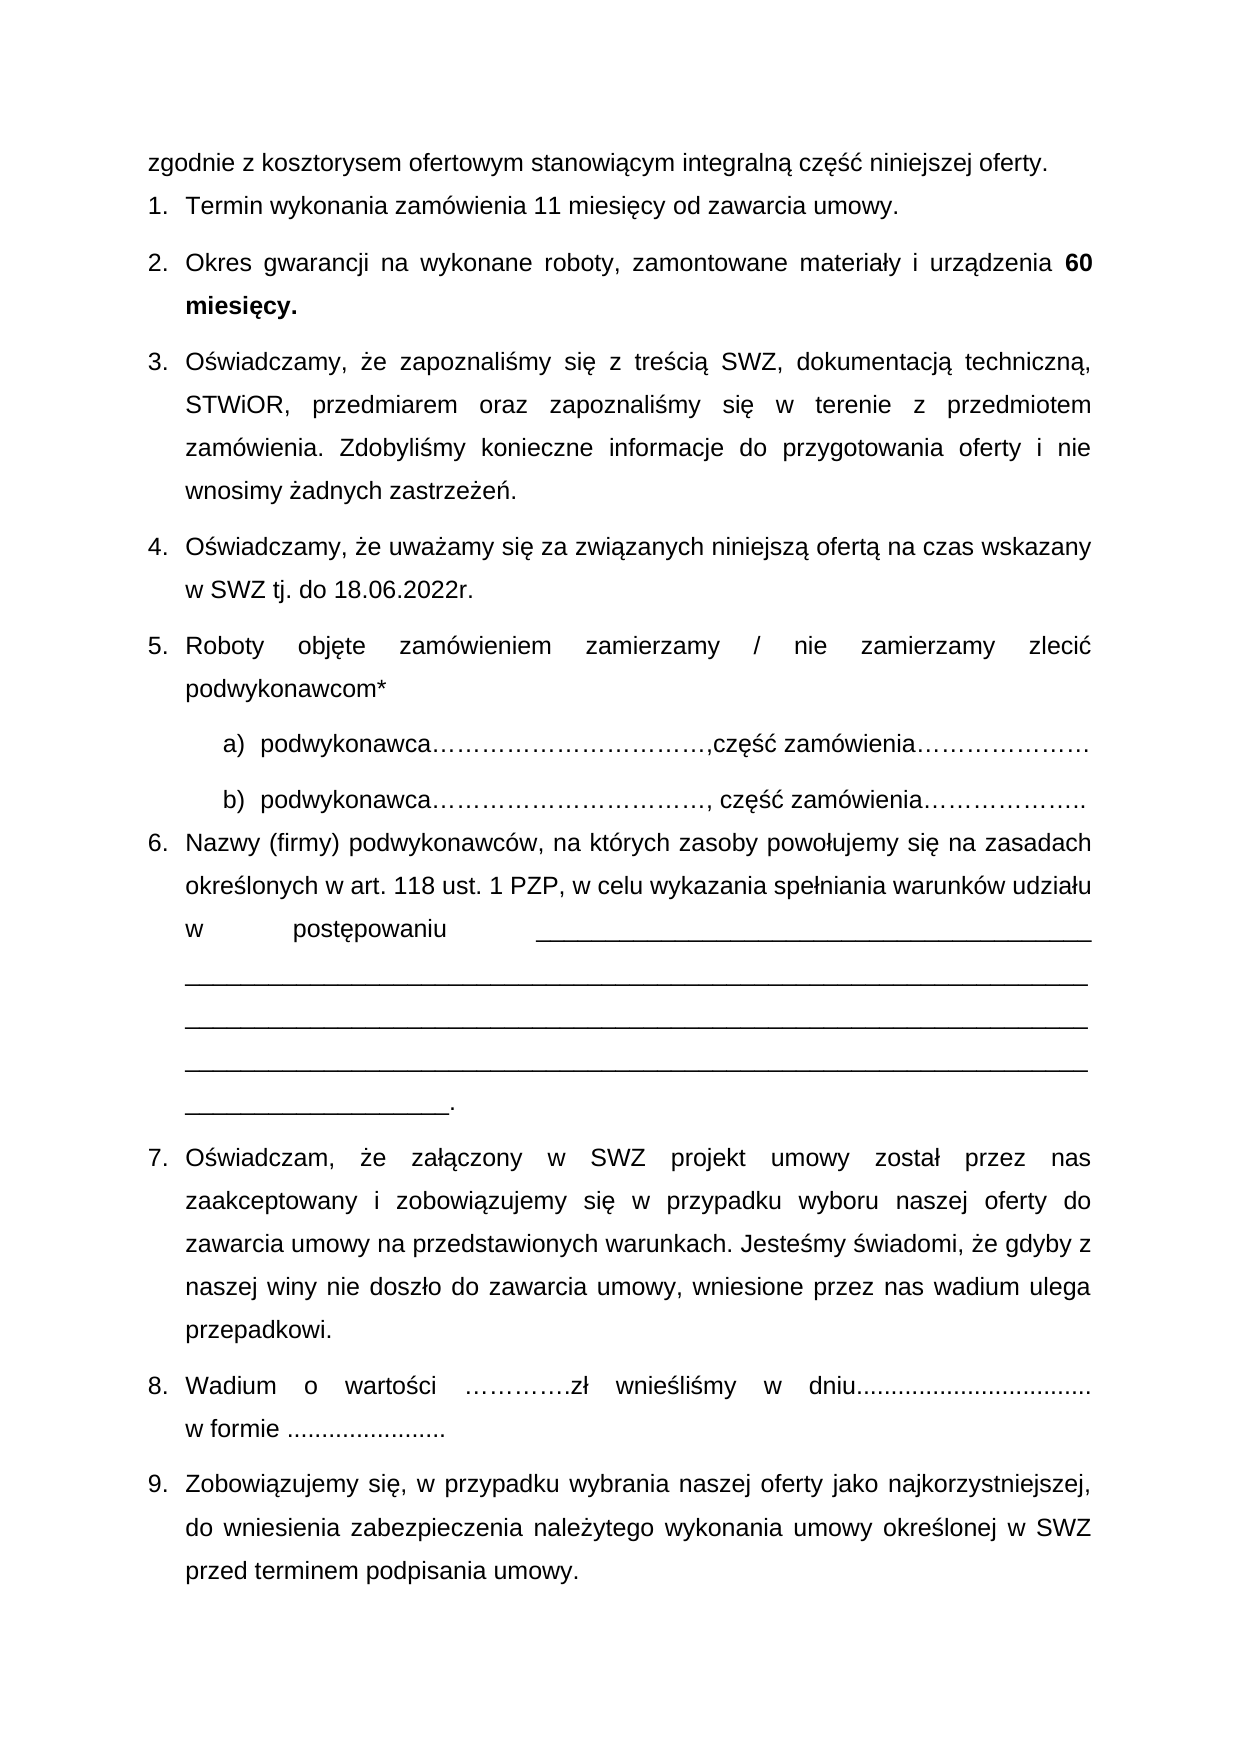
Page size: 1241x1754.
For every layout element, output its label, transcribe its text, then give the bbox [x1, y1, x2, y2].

list Zobowiązujemy się, w przypadku wybrania naszej oferty jako najkorzystniejszej, do wniesienia zabezpieczenia należytego wykonania umowy określonej w SWZ przed terminem podpisania umowy. [148, 1469, 1093, 1584]
text zgodnie z kosztorysem ofertowym stanowiącym integralną część niniejszej oferty. [148, 148, 1093, 176]
list Oświadczamy, że zapoznaliśmy się z treścią SWZ, dokumentacją techniczną, STWiOR, przedmiarem oraz zapoznaliśmy się w terenie z przedmiotem zamówienia. Zdobyliśmy konieczne informacje do przygotowania oferty i nie wnosimy żadnych zastrzeżeń. [148, 347, 1093, 505]
list Nazwy (firmy) podwykonawców, na których zasoby powołujemy się na zasadach określonych w art. 118 ust. 1 PZP, w celu wykazania spełniania warunków udziału w postępowaniu ________________________________________ ______________________________________________________________________________________________________________________________________________________________________________________________________________________. [148, 828, 1093, 1116]
list Roboty objęte zamówieniem zamierzamy / nie zamierzamy zlecić podwykonawcom* [148, 631, 1093, 703]
list Okres gwarancji na wykonane roboty, zamontowane materiały i urządzenia 60 miesięcy. [148, 248, 1093, 320]
list podwykonawca……………………………, część zamówienia……………….. [223, 785, 1093, 814]
list Termin wykonania zamówienia 11 miesięcy od zawarcia umowy. [148, 191, 1093, 219]
list podwykonawca……………………………,część zamówienia………………… [223, 729, 1093, 758]
list Oświadczam, że załączony w SWZ projekt umowy został przez nas zaakceptowany i zobowiązujemy się w przypadku wyboru naszej oferty do zawarcia umowy na przedstawionych warunkach. Jesteśmy świadomi, że gdyby z naszej winy nie doszło do zawarcia umowy, wniesione przez nas wadium ulega przepadkowi. [148, 1143, 1093, 1344]
list Wadium o wartości ………….zł wnieśliśmy w dniu.................................. w formie ....................... [148, 1371, 1093, 1443]
list Oświadczamy, że uważamy się za związanych niniejszą ofertą na czas wskazany w SWZ tj. do 18.06.2022r. [148, 532, 1093, 604]
